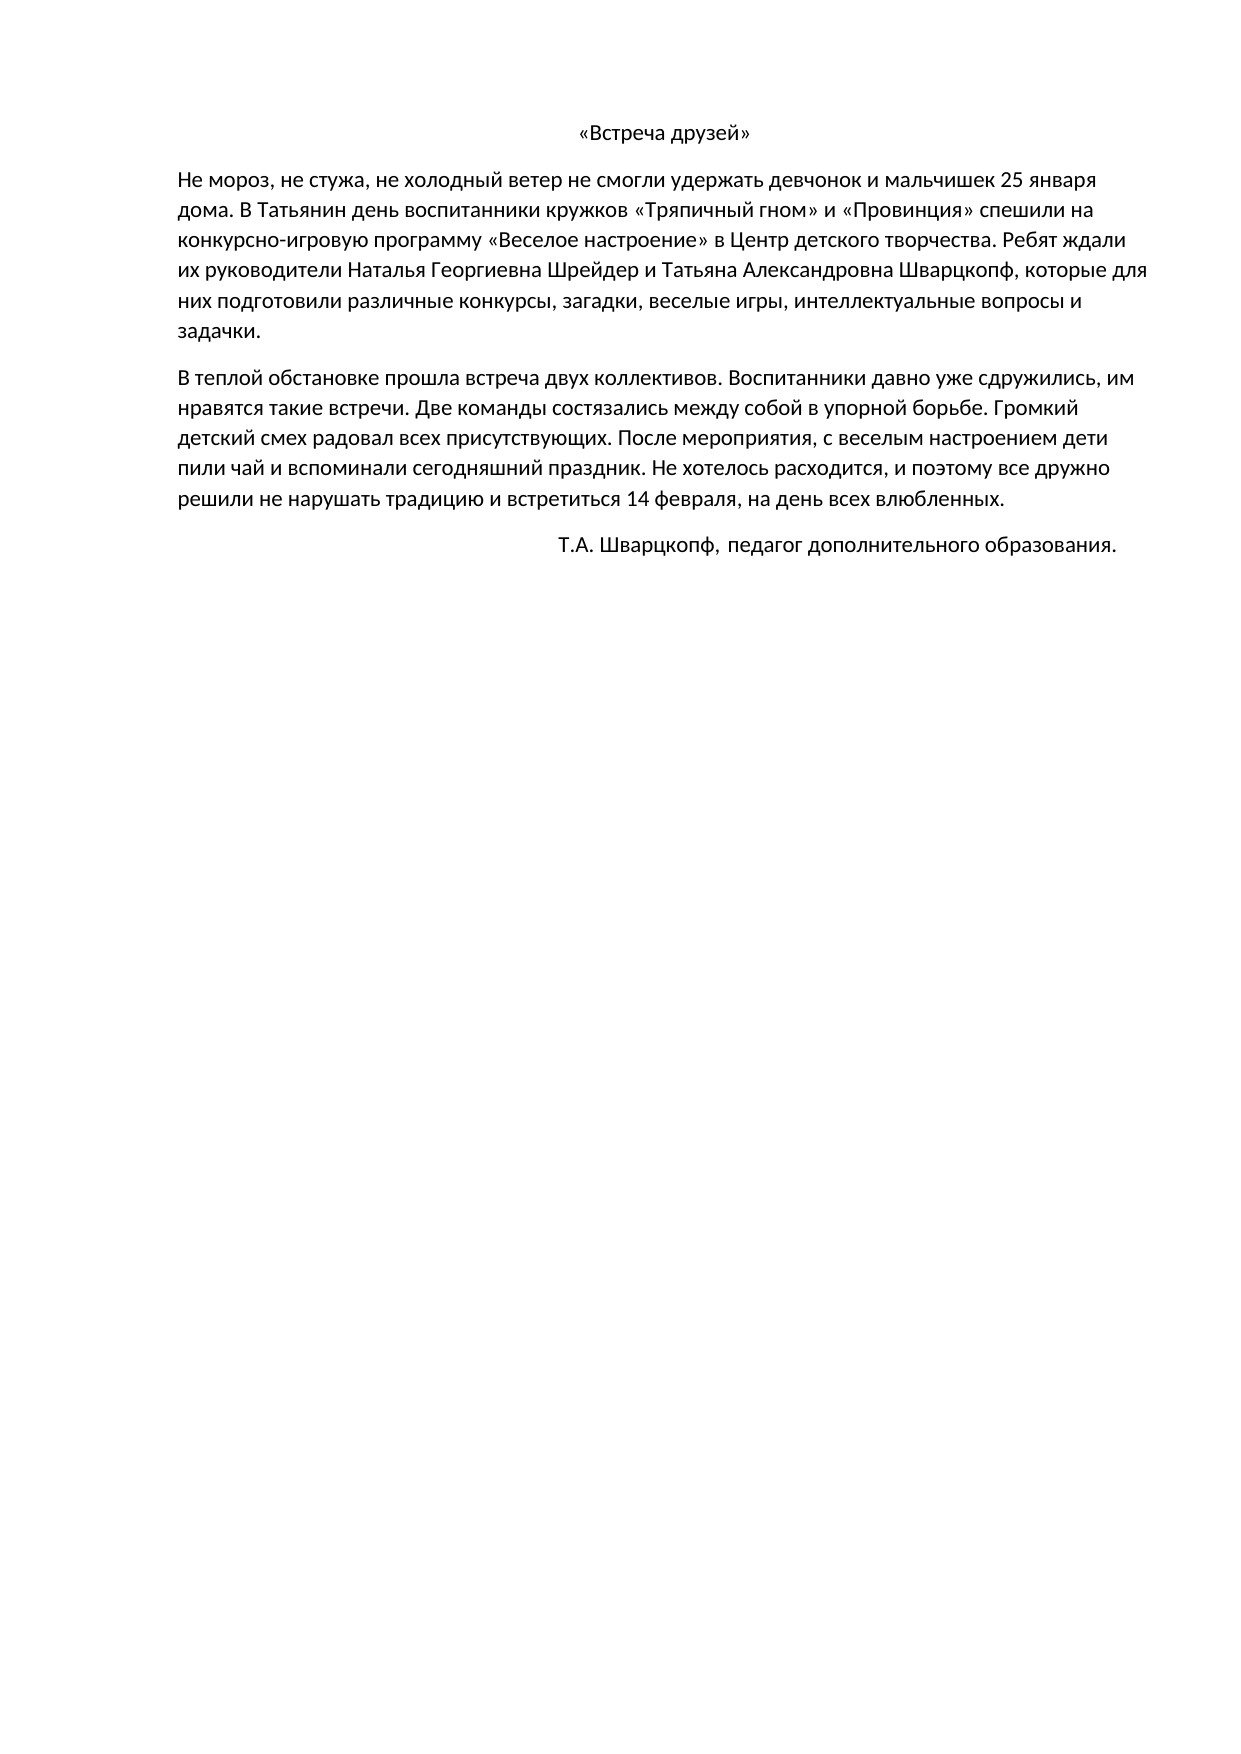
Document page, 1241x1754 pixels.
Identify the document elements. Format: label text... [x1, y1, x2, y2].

text Т.А. Шварцкопф, педагог дополнительного образования. [177, 531, 1152, 559]
text «Встреча друзей» [177, 118, 1152, 146]
text В теплой обстановке прошла встреча двух коллективов. Воспитанники давно уже сдружились, им нравятся такие встречи. Две команды состязались между собой в упорной борьбе. Громкий детский смех радовал всех присутствующих. После мероприятия, с веселым настроением дети пили чай и вспоминали сегодняшний праздник. Не хотелось расходится, и поэтому все дружно решили не нарушать традицию и встретиться 14 февраля, на день всех влюбленных. [177, 363, 1152, 512]
text Не мороз, не стужа, не холодный ветер не смогли удержать девчонок и мальчишек 25 января дома. В Татьянин день воспитанники кружков «Тряпичный гном» и «Провинция» спешили на конкурсно-игровую программу «Веселое настроение» в Центр детского творчества. Ребят ждали их руководители Наталья Георгиевна Шрейдер и Татьяна Александровна Шварцкопф, которые для них подготовили различные конкурсы, загадки, веселые игры, интеллектуальные вопросы и задачки. [177, 165, 1152, 344]
